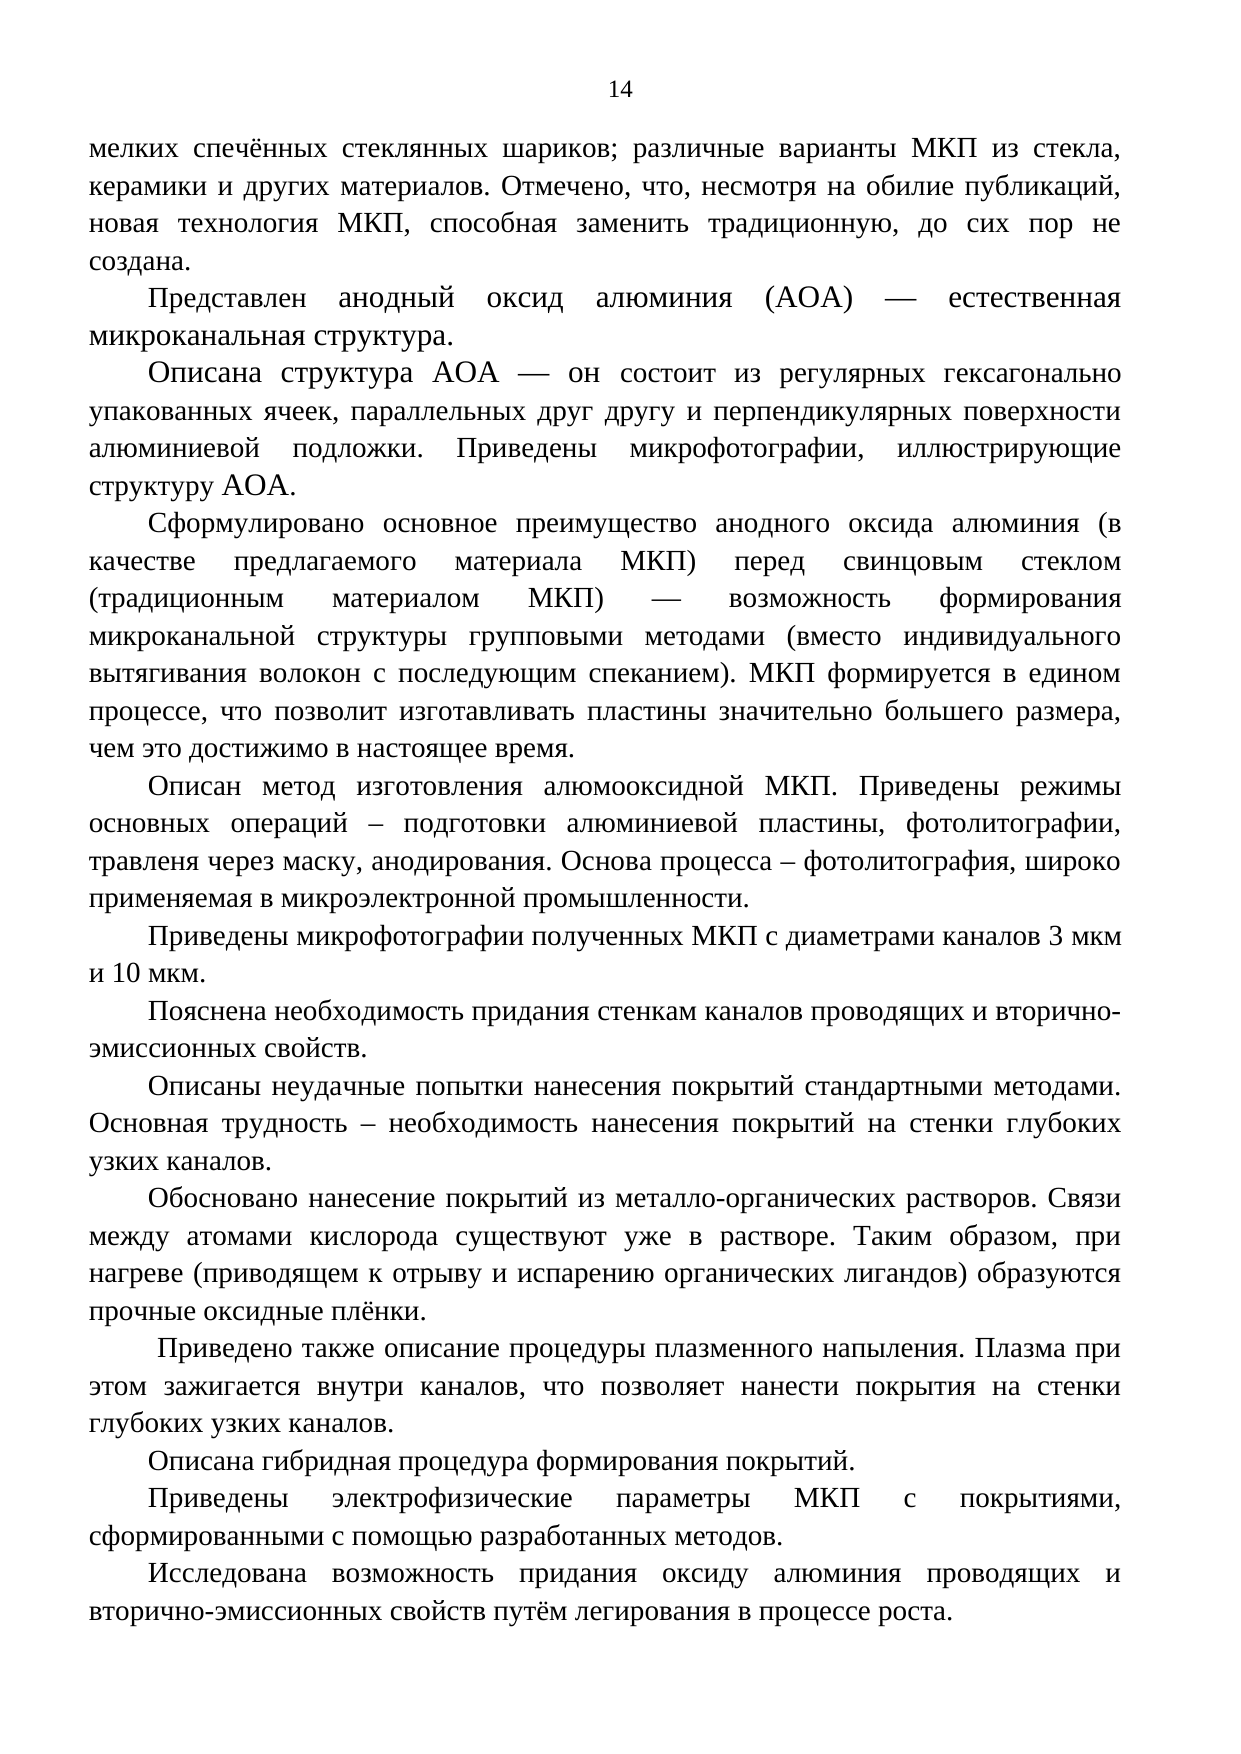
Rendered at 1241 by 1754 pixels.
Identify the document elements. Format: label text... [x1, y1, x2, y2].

text Описана гибридная процедура формирования покрытий. [88, 1440, 1122, 1478]
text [88, 128, 1122, 278]
text Описана структура АОА — он состоит из регулярных гексагонально упакованных ячеек, параллельных друг другу и перпендикулярных поверхности алюминиевой подложки. Приведены микрофотографии, иллюстрирующие структуру АОА. [88, 353, 1122, 503]
text Сформулировано основное преимущество анодного оксида алюминия (в качестве предлагаемого материала МКП) перед свинцовым стеклом (традиционным материалом МКП) — возможность формирования микроканальной структуры групповыми методами (вместо индивидуального вытягивания волокон с последующим спеканием). МКП формируется в едином процессе, что позволит изготавливать пластины значительно большего размера, чем это достижимо в настоящее время. [88, 503, 1122, 765]
text Приведены микрофотографии полученных МКП с диаметрами каналов 3 мкм и 10 мкм. [88, 915, 1122, 990]
text Описаны неудачные попытки нанесения покрытий стандартными методами. Основная трудность – необходимость нанесения покрытий на стенки глубоких узких каналов. [88, 1065, 1122, 1178]
text Пояснена необходимость придания стенкам каналов проводящих и вторично-эмиссионных свойств. [88, 990, 1122, 1065]
text Исследована возможность придания оксиду алюминия проводящих и вторично-эмиссионных свойств путём легирования в процессе роста. [88, 1553, 1122, 1628]
text Приведены электрофизические параметры МКП с покрытиями, сформированными с помощью разработанных методов. [88, 1478, 1122, 1553]
text Приведено также описание процедуры плазменного напыления. Плазма при этом зажигается внутри каналов, что позволяет нанести покрытия на стенки глубоких узких каналов. [88, 1328, 1122, 1440]
text Представлен анодный оксид алюминия (АОА) — естественная микроканальная структура. [88, 278, 1122, 353]
text Обосновано нанесение покрытий из металло-органических растворов. Связи между атомами кислорода существуют уже в растворе. Таким образом, при нагреве (приводящем к отрыву и испарению органических лигандов) образуются прочные оксидные плёнки. [88, 1178, 1122, 1328]
text Описан метод изготовления алюмооксидной МКП. Приведены режимы основных операций – подготовки алюминиевой пластины, фотолитографии, травленя через маску, анодирования. Основа процесса – фотолитография, широко применяемая в микроэлектронной промышленности. [88, 765, 1122, 915]
